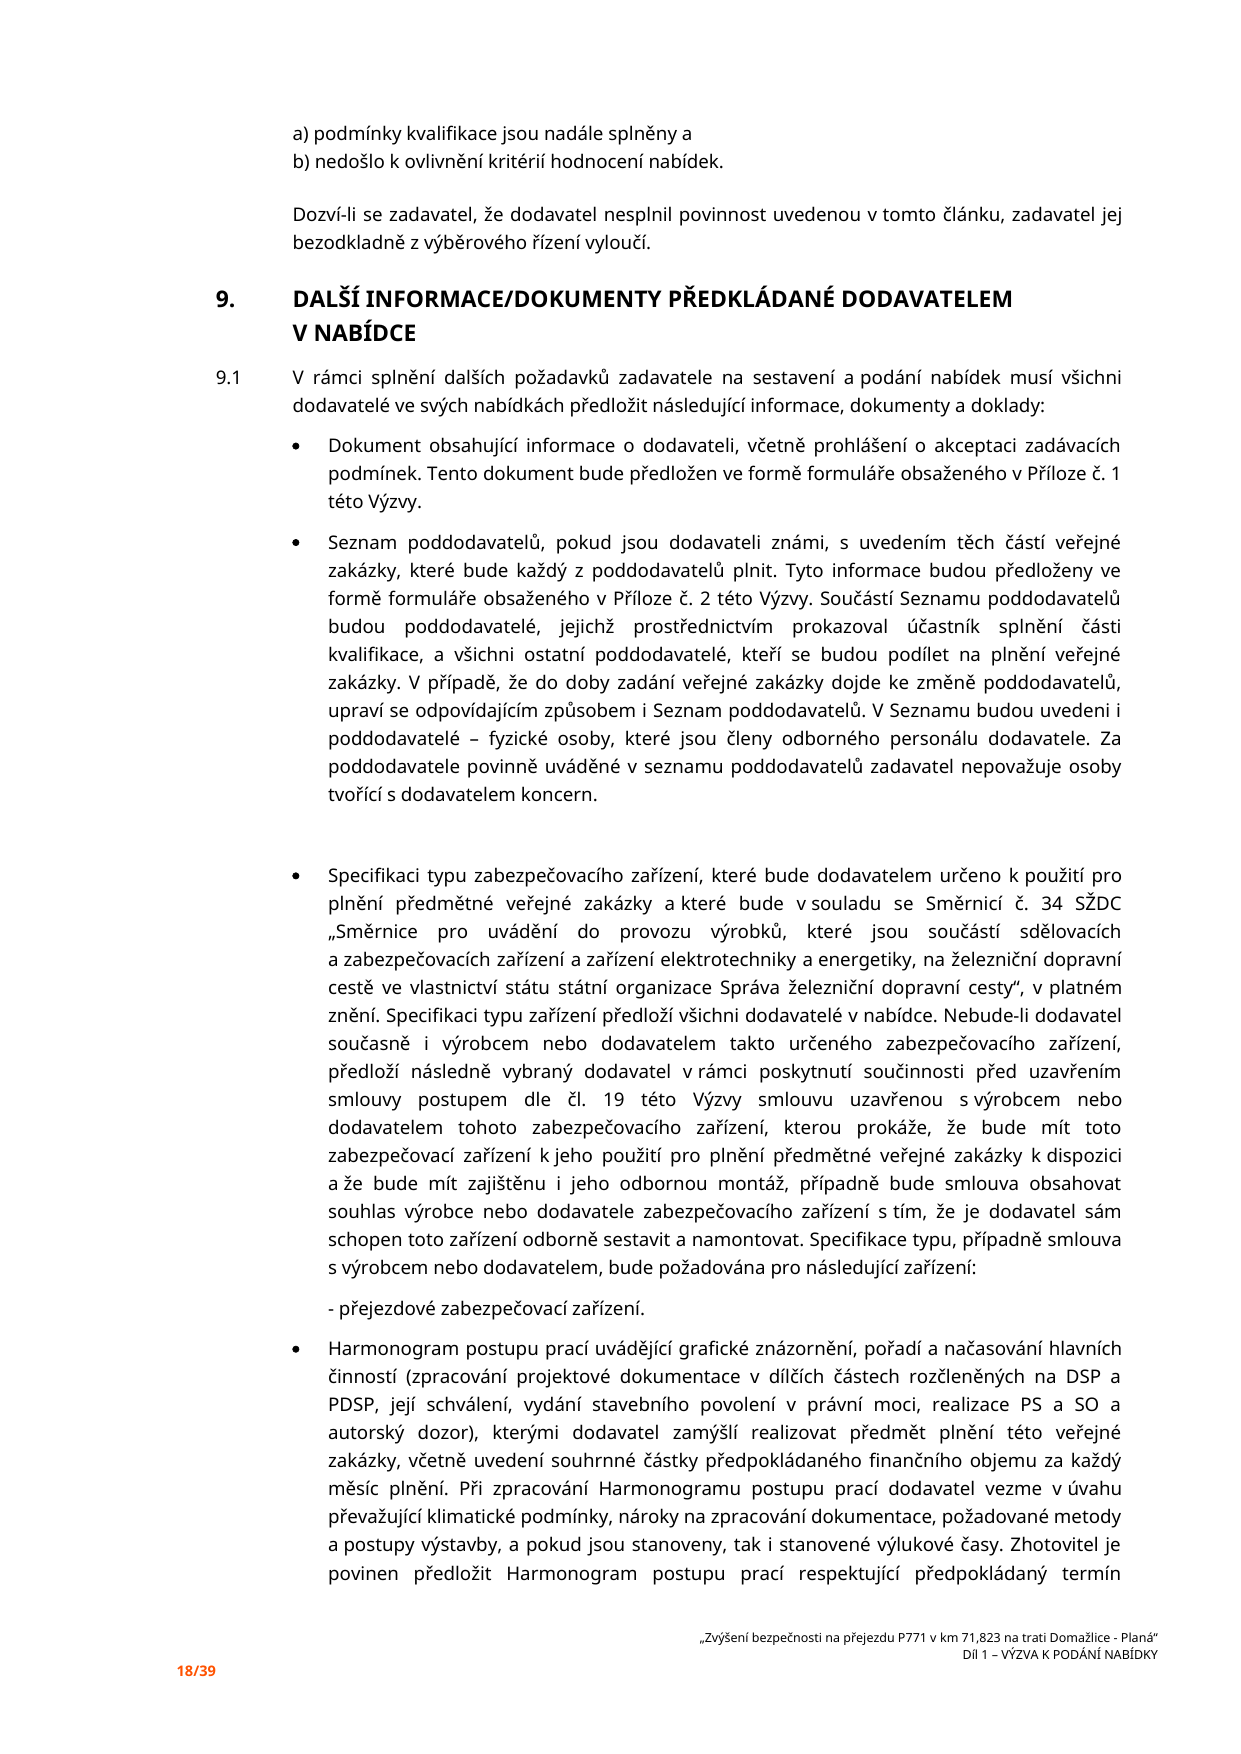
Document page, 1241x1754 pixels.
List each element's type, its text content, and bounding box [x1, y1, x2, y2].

text Dozví-li se zadavatel, že dodavatel nesplnil povinnost uvedenou v tomto článku, zadavatel jej bezodkladně z výběrového řízení vyloučí. [292, 202, 1122, 255]
text Specifikaci typu zabezpečovacího zařízení, které bude dodavatelem určeno k použití pro plnění předmětné veřejné zakázky a které bude v souladu se Směrnicí č. 34 SŽDC „Směrnice pro uvádění do provozu výrobků, které jsou součástí sdělovacích a zabezpečovacích zařízení a zařízení elektrotechniky a energetiky, na železniční dopravní cestě ve vlastnictví státu státní organizace Správa železniční dopravní cesty“, v platném znění. Specifikaci typu zařízení předloží všichni dodavatelé v nabídce. Nebude-li dodavatel současně i výrobcem nebo dodavatelem takto určeného zabezpečovacího zařízení, předloží následně vybraný dodavatel v rámci poskytnutí součinnosti před uzavřením smlouvy postupem dle čl. 19 této Výzvy smlouvu uzavřenou s výrobcem nebo dodavatelem tohoto zabezpečovacího zařízení, kterou prokáže, že bude mít toto zabezpečovací zařízení k jeho použití pro plnění předmětné veřejné zakázky k dispozici a že bude mít zajištěnu i jeho odbornou montáž, případně bude smlouva obsahovat souhlas výrobce nebo dodavatele zabezpečovacího zařízení s tím, že je dodavatel sám schopen toto zařízení odborně sestavit a namontovat. Specifikace typu, případně smlouva s výrobcem nebo dodavatelem, bude požadována pro následující zařízení: [292, 862, 1122, 1280]
text a) podmínky kvalifikace jsou nadále splněny a [292, 121, 1122, 146]
list - přejezdové zabezpečovací zařízení. [328, 1295, 1122, 1321]
text DALŠÍ INFORMACE/DOKUMENTY PŘEDKLÁDANÉ DODAVATELEM V NABÍDCE [216, 283, 1122, 348]
text b) nedošlo k ovlivnění kritérií hodnocení nabídek. [292, 149, 1122, 174]
text Dokument obsahující informace o dodavateli, včetně prohlášení o akceptaci zadávacích podmínek. Tento dokument bude předložen ve formě formuláře obsaženého v Příloze č. 1 této Výzvy. [292, 432, 1122, 514]
text V rámci splnění dalších požadavků zadavatele na sestavení a podání nabídek musí všichni dodavatelé ve svých nabídkách předložit následující informace, dokumenty a doklady: [216, 364, 1122, 417]
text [292, 1336, 1122, 1585]
text Seznam poddodavatelů, pokud jsou dodavateli známi, s uvedením těch částí veřejné zakázky, které bude každý z poddodavatelů plnit. Tyto informace budou předloženy ve formě formuláře obsaženého v Příloze č. 2 této Výzvy. Součástí Seznamu poddodavatelů budou poddodavatelé, jejichž prostřednictvím prokazoval účastník splnění části kvalifikace, a všichni ostatní poddodavatelé, kteří se budou podílet na plnění veřejné zakázky. V případě, že do doby zadání veřejné zakázky dojde ke změně poddodavatelů, upraví se odpovídajícím způsobem i Seznam poddodavatelů. V Seznamu budou uvedeni i poddodavatelé – fyzické osoby, které jsou členy odborného personálu dodavatele. Za poddodavatele povinně uváděné v seznamu poddodavatelů zadavatel nepovažuje osoby tvořící s dodavatelem koncern. [292, 529, 1122, 807]
